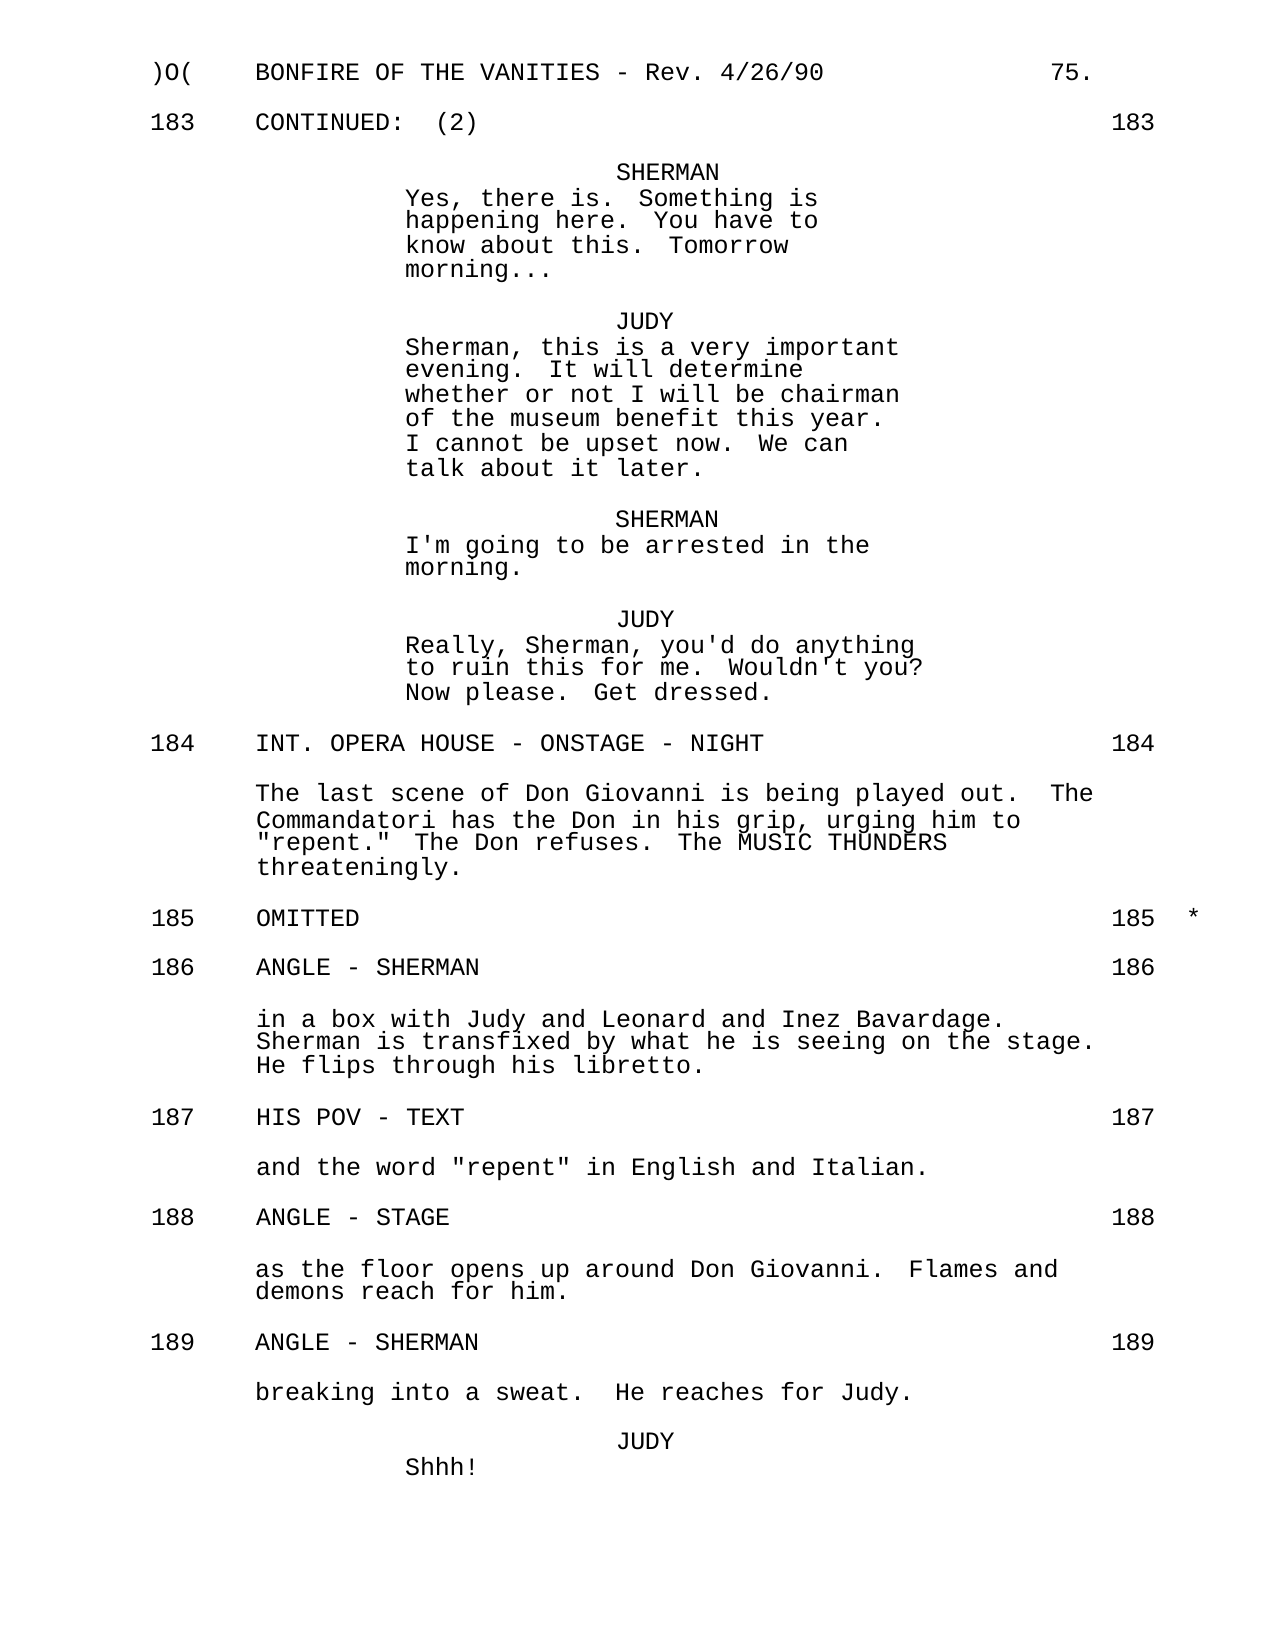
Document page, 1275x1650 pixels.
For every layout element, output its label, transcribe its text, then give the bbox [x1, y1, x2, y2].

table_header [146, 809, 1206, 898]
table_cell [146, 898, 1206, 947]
text )O( BONFIRE OF THE VANITIES - Rev. 4/26/90 75. [150, 59, 1217, 87]
subtitle SHERMAN [615, 507, 1217, 533]
subtitle ANGLE - SHERMAN 189 [150, 1329, 1217, 1358]
text SHERMAN [254, 159, 1081, 186]
text Really, Sherman, you'd do anything to ruin this for me. Wouldn't you? Now please. Get dressed. [405, 633, 930, 707]
text Sherman, this is a very important evening. It will determine whether or not I will be chairman of the museum benefit this year. I cannot be upset now. We can talk about it later. [405, 336, 900, 484]
subtitle CONTINUED: (2) 183 [150, 109, 1217, 137]
text breaking into a sweat. He reaches for Judy. [255, 1379, 1217, 1408]
text Yes, there is. Something is happening here. You have to know about this. Tomorrow morning... [405, 187, 861, 285]
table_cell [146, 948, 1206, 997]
text I'm going to be arrested in the morning. [405, 534, 905, 583]
text The last scene of Don Giovanni is being played out. The [255, 780, 1217, 808]
subtitle JUDY [239, 1429, 1051, 1454]
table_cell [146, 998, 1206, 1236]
text Shhh! [405, 1454, 1217, 1483]
subtitle INT. OPERA HOUSE - ONSTAGE - NIGHT 184 [150, 730, 1217, 758]
subtitle JUDY [615, 308, 1217, 335]
text as the floor opens up around Don Giovanni. Flames and demons reach for him. [255, 1258, 1080, 1307]
subtitle JUDY [239, 606, 1051, 633]
